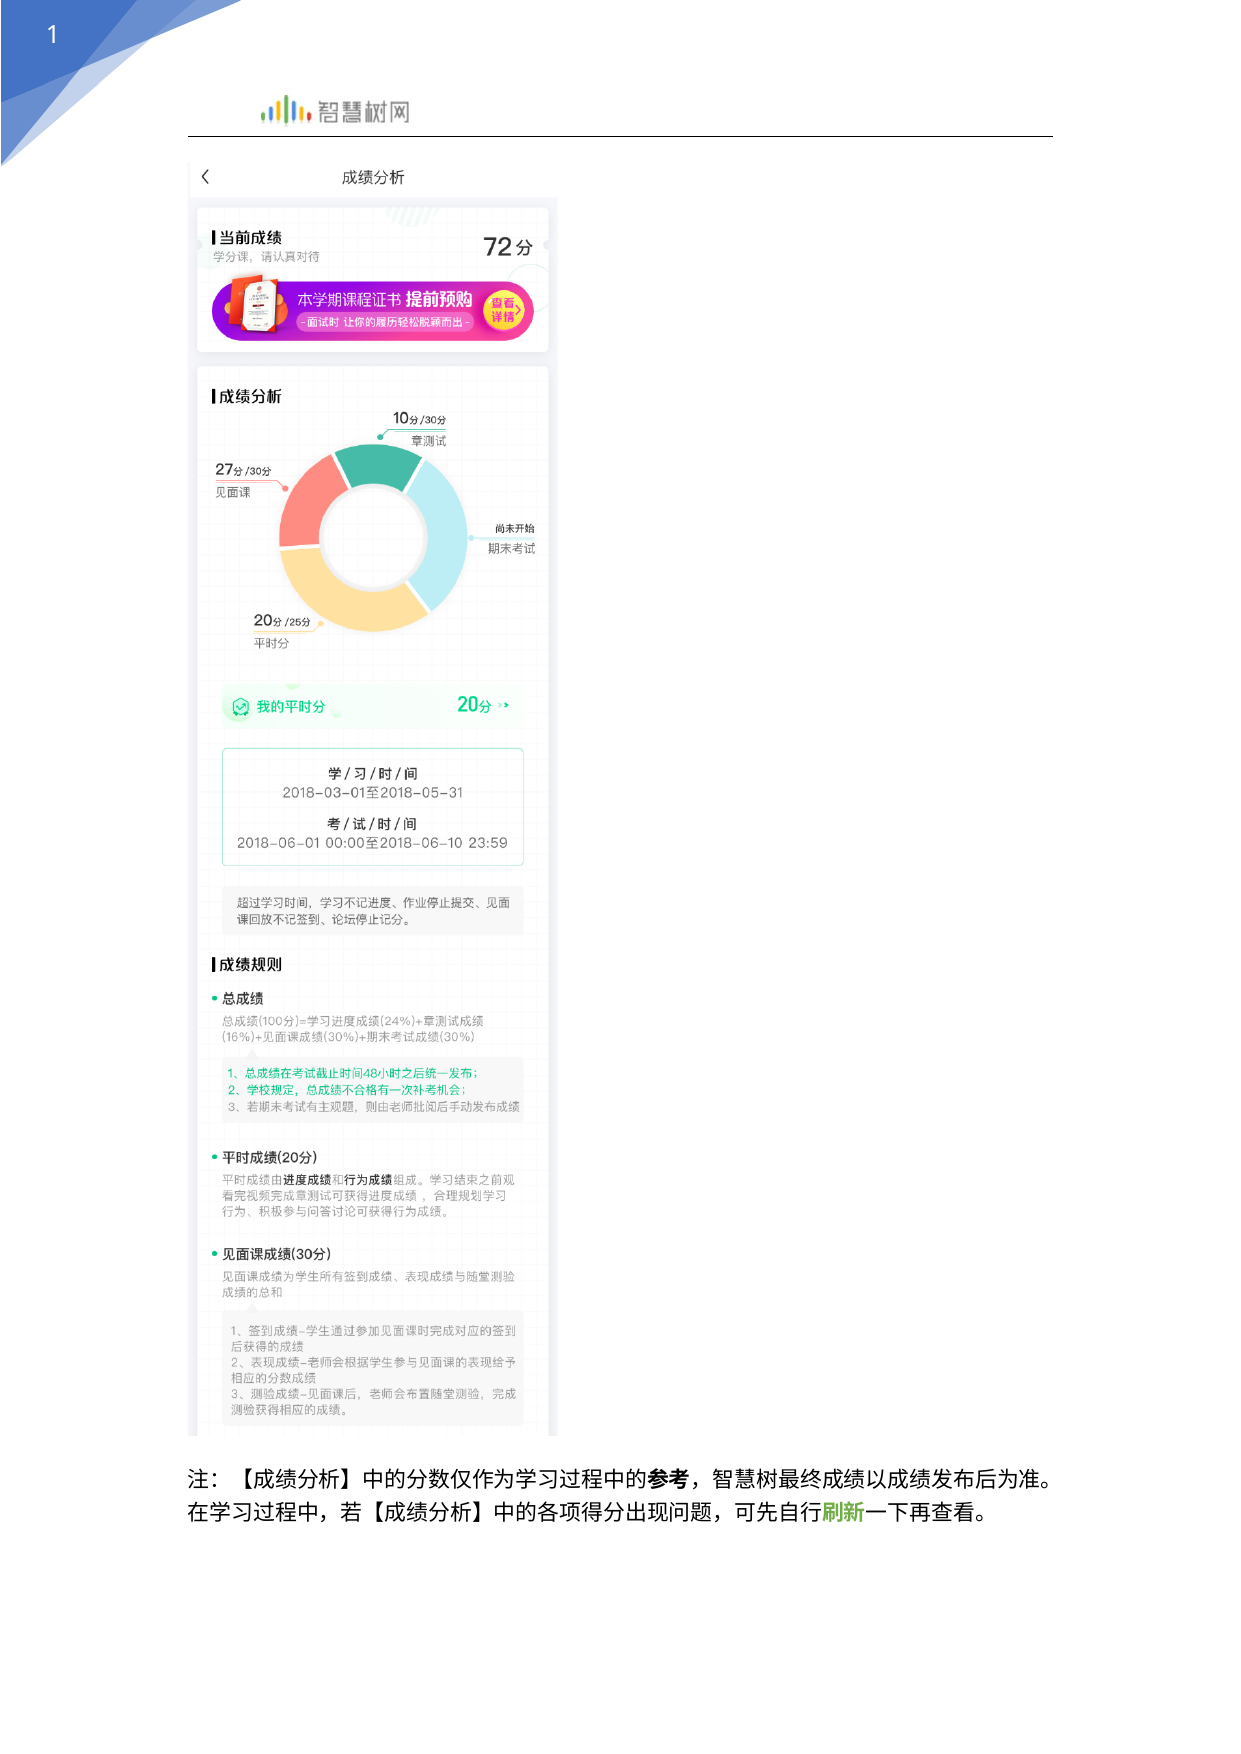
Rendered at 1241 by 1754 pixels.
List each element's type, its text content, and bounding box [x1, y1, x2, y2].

text 在学习过程中，若【成绩分析】中的各项得分出现问题，可先自行刷新一下再查看。 [187, 1494, 1053, 1527]
picture [1, 0, 558, 1436]
text 注：【成绩分析】中的分数仅作为学习过程中的参考，智慧树最终成绩以成绩发布后为准。 [187, 1462, 1053, 1494]
picture [250, 88, 417, 134]
